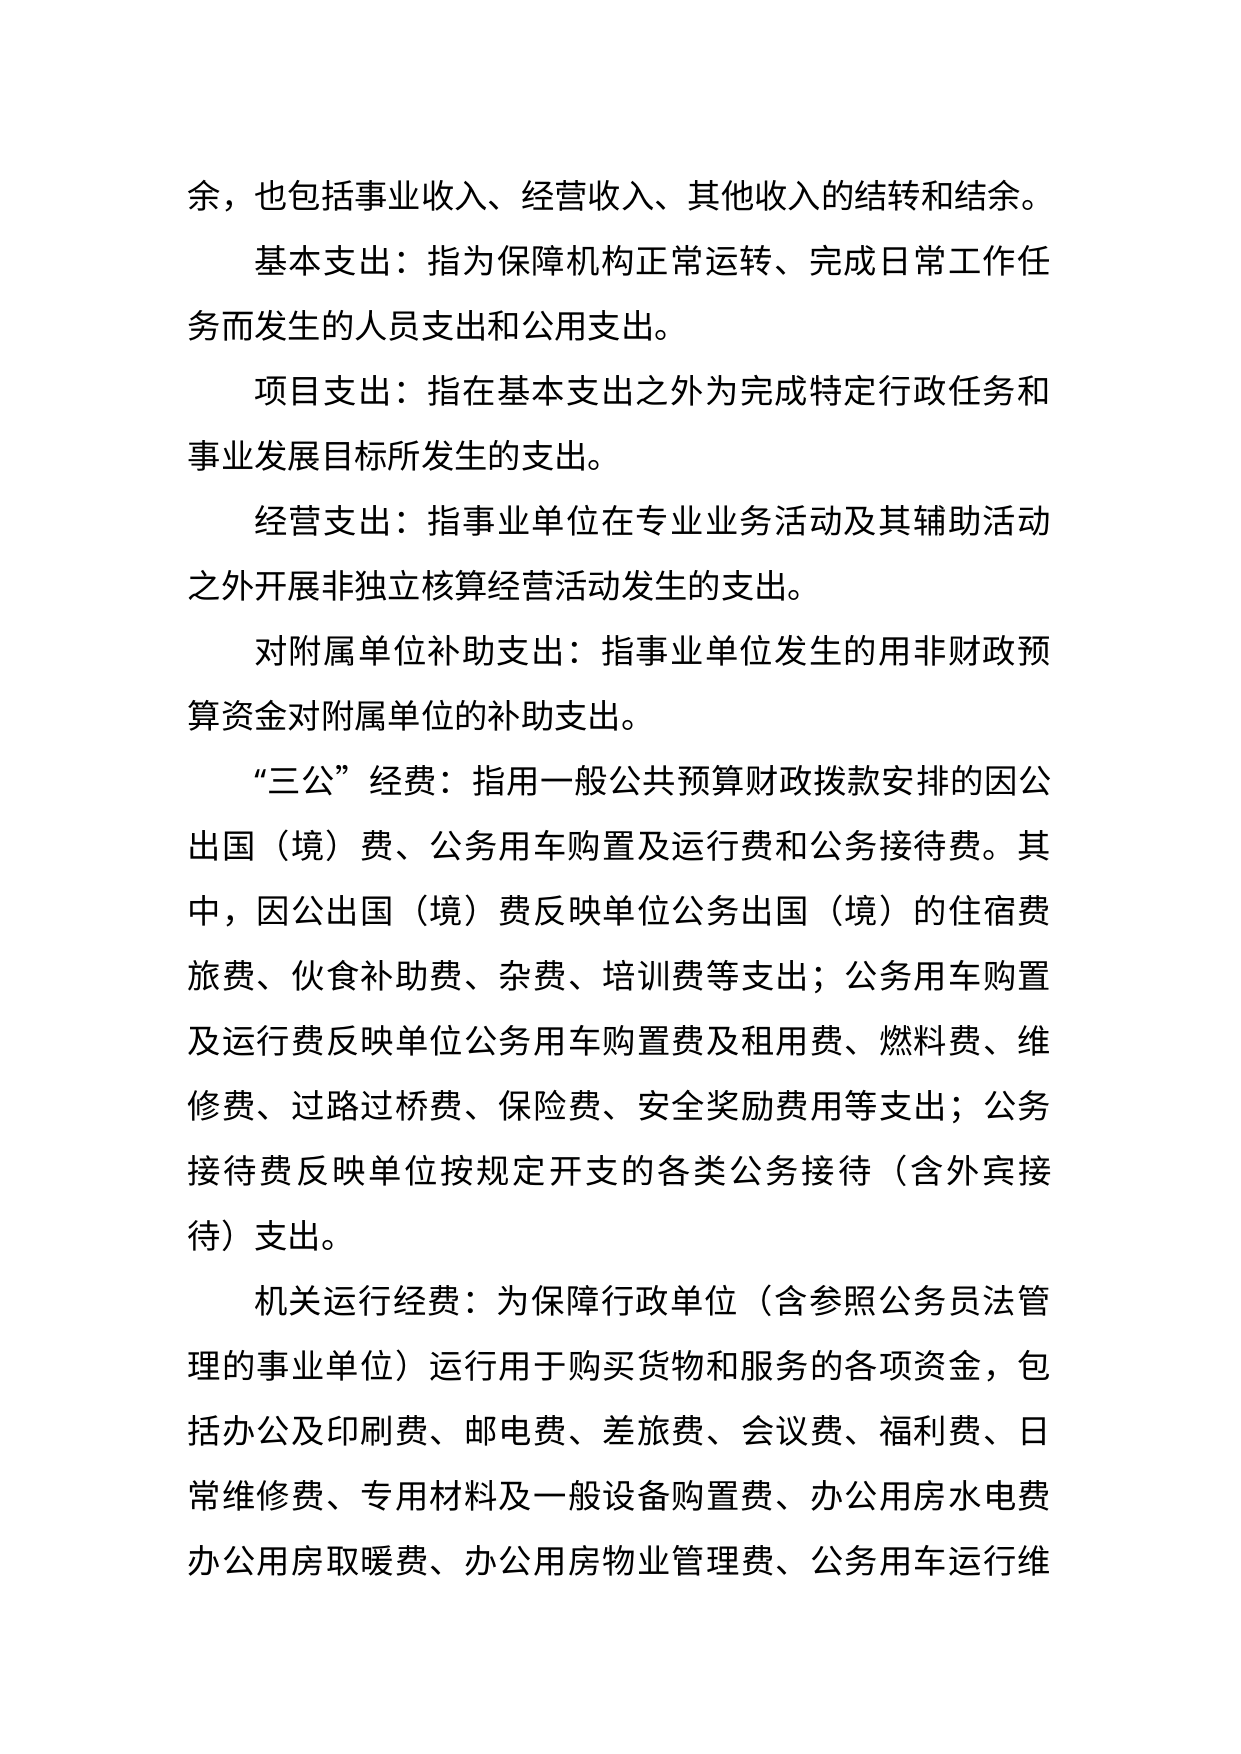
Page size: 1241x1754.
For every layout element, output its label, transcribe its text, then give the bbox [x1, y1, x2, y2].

text “三公”经费：指用一般公共预算财政拨款安排的因公出国（境）费、公务用车购置及运行费和公务接待费。其中，因公出国（境）费反映单位公务出国（境）的住宿费、旅费、伙食补助费、杂费、培训费等支出；公务用车购置及运行费反映单位公务用车购置费及租用费、燃料费、维修费、过路过桥费、保险费、安全奖励费用等支出；公务接待费反映单位按规定开支的各类公务接待（含外宾接待）支出。 [187, 747, 1053, 1267]
text 项目支出：指在基本支出之外为完成特定行政任务和事业发展目标所发生的支出。 [187, 357, 1053, 487]
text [187, 1267, 1053, 1592]
text 对附属单位补助支出：指事业单位发生的用非财政预算资金对附属单位的补助支出。 [187, 617, 1053, 747]
text 经营支出：指事业单位在专业业务活动及其辅助活动之外开展非独立核算经营活动发生的支出。 [187, 487, 1053, 617]
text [187, 162, 1053, 227]
text 基本支出：指为保障机构正常运转、完成日常工作任务而发生的人员支出和公用支出。 [187, 227, 1053, 357]
